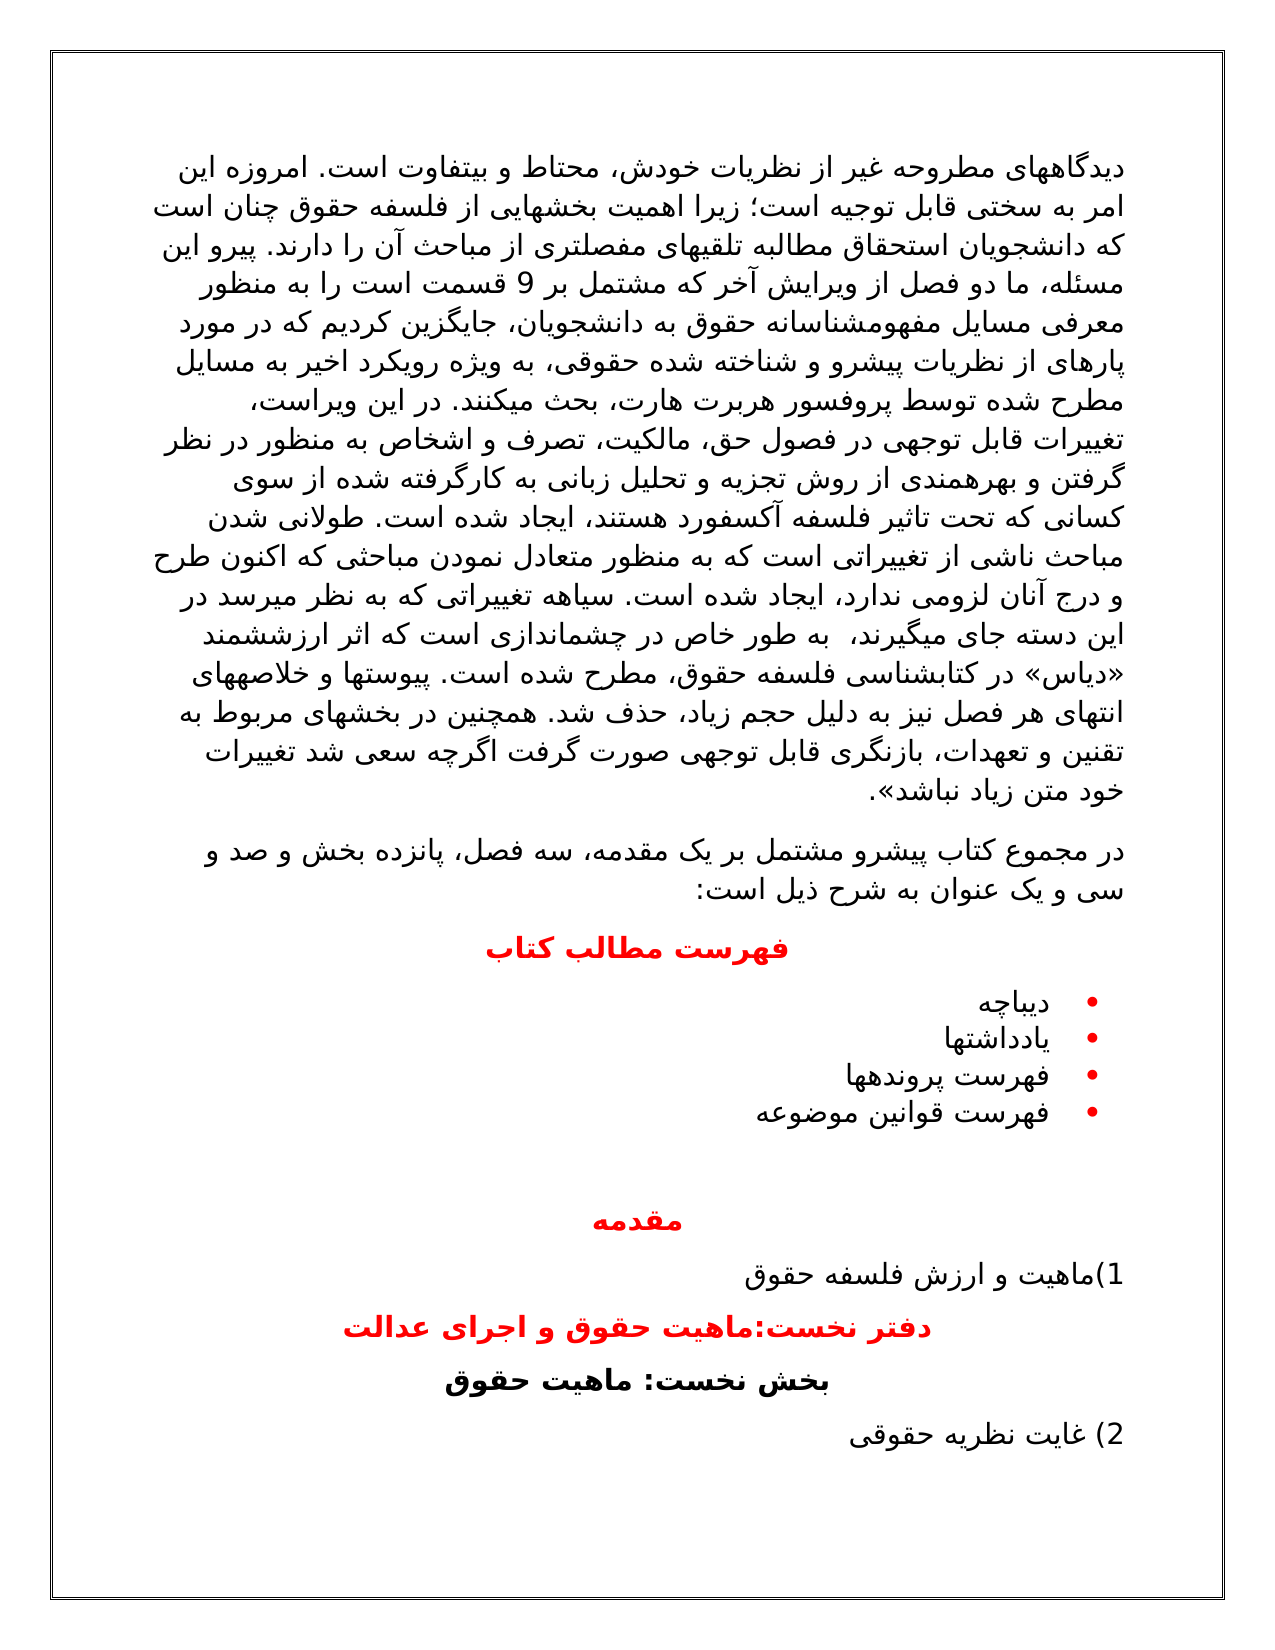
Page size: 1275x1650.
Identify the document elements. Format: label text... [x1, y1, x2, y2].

text بخش نخست: ماهیت حقوق [150, 1364, 1125, 1398]
text 1)ماهیت و ارزش فلسفه حقوق [150, 1257, 1125, 1291]
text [150, 150, 1125, 807]
list دیباچه [150, 985, 1087, 1019]
text در مجموع کتاب پیشرو مشتمل بر یک مقدمه، سه فصل، پانزده بخش و صد و سی و یک عنوان به شرح ذیل است: [150, 833, 1125, 906]
text دفتر نخست:ماهیت حقوق و اجرای عدالت [150, 1310, 1125, 1344]
text مقدمه [150, 1204, 1125, 1238]
list فهرست پروندهها [150, 1058, 1087, 1092]
text فهرست مطالب کتاب [150, 932, 1125, 966]
text 2) غایت نظریه حقوقی [150, 1417, 1125, 1451]
list یادداشتها [150, 1022, 1087, 1056]
list فهرست قوانین موضوعه [150, 1095, 1087, 1129]
